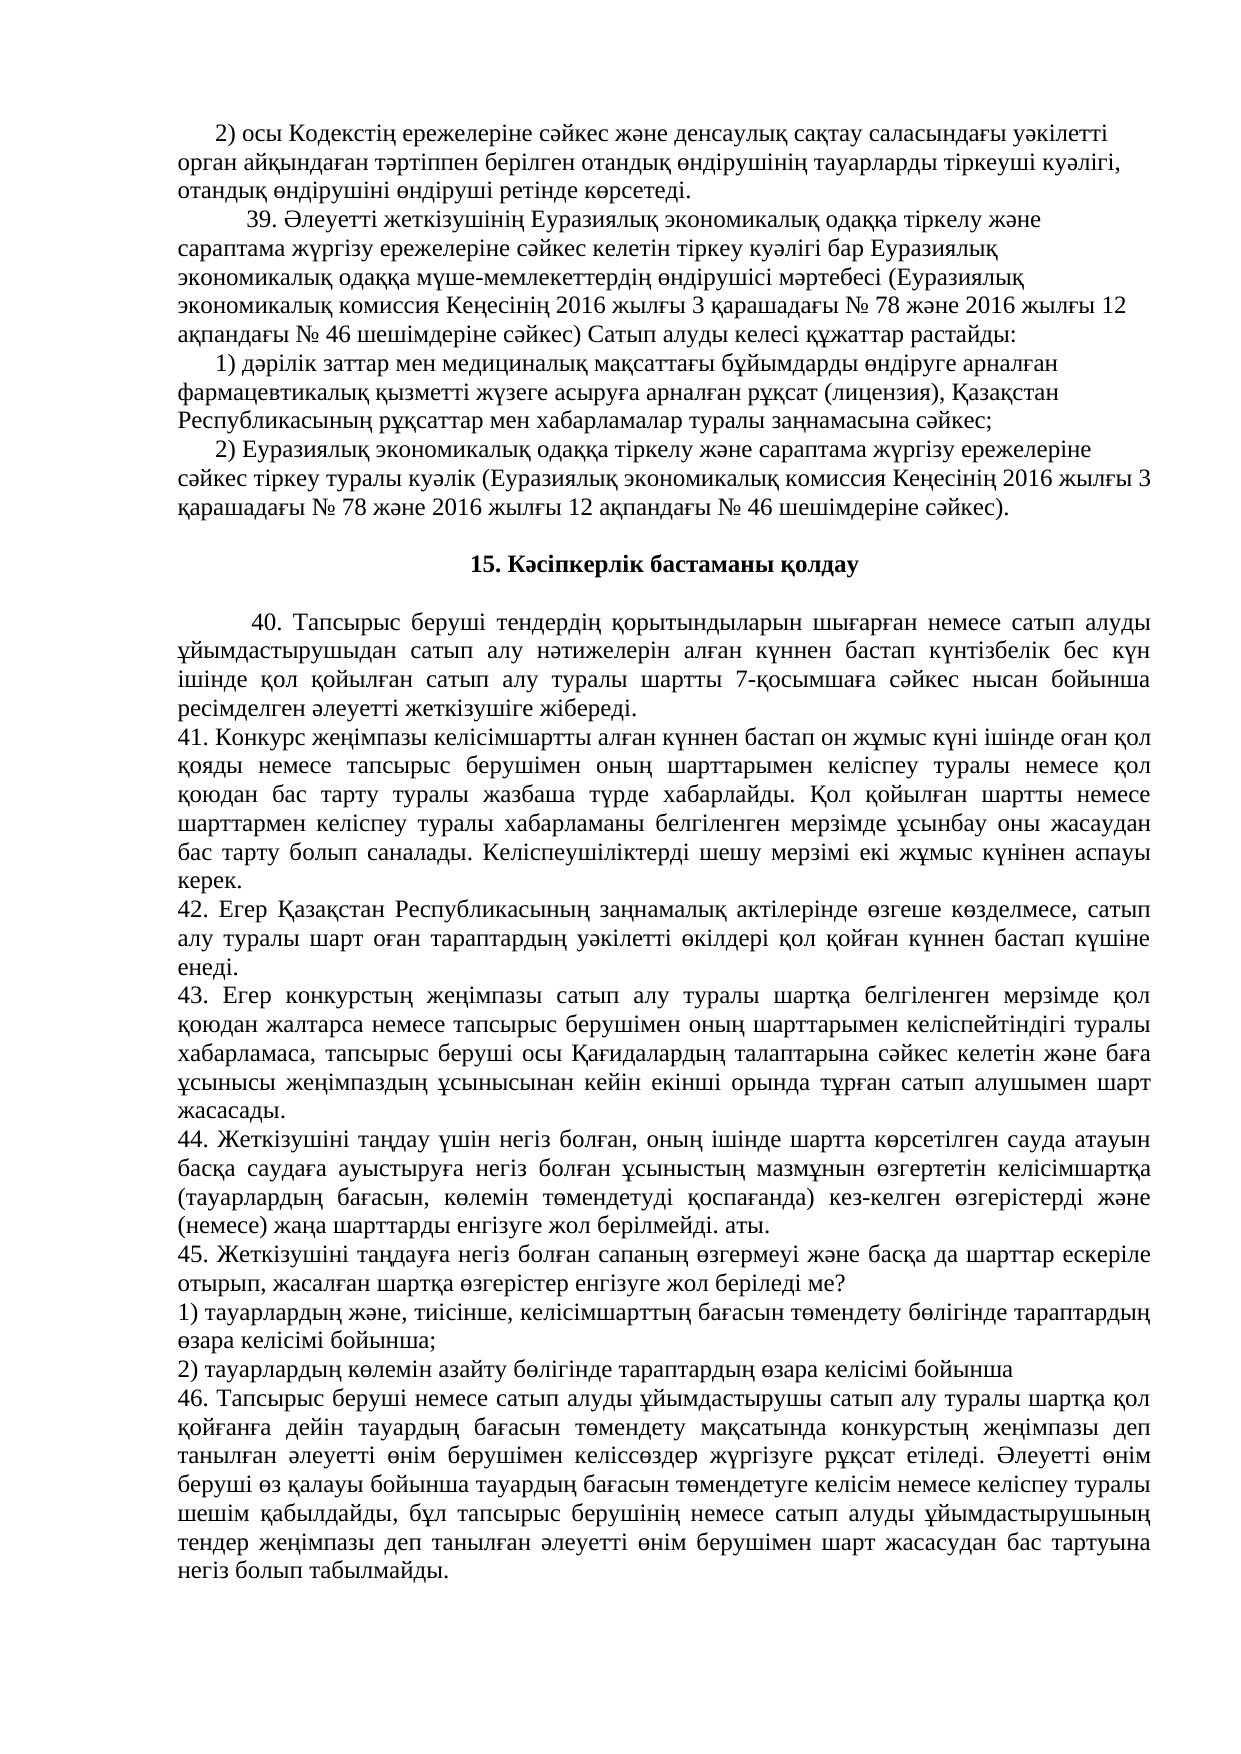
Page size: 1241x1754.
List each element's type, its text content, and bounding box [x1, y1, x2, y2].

text 45. Жеткізушіні таңдауға негіз болған сапаның өзгермеуі және басқа да шарттар ескеріле отырып, жасалған шартқа өзгерістер енгізуге жол беріледі ме? [177, 1239, 1152, 1297]
text 2) тауарлардың көлемін азайту бөлігінде тараптардың өзара келісімі бойынша [177, 1354, 1152, 1383]
text 1) дәрілік заттар мен медициналық мақсаттағы бұйымдарды өндіруге арналған фармацевтикалық қызметті жүзеге асыруға арналған рұқсат (лицензия), Қазақстан Республикасының рұқсаттар мен хабарламалар туралы заңнамасына сәйкес; [177, 348, 1152, 434]
text 1) тауарлардың және, тиісінше, келісімшарттың бағасын төмендету бөлігінде тараптардың өзара келісімі бойынша; [177, 1297, 1152, 1354]
text 40. Тапсырыс беруші тендердің қорытындыларын шығарған немесе сатып алуды ұйымдастырушыдан сатып алу нәтижелерін алған күннен бастап күнтізбелік бес күн ішінде қол қойылған сатып алу туралы шартты 7-қосымшаға сәйкес нысан бойынша ресімделген әлеуетті жеткізушіге жібереді. [177, 607, 1152, 722]
text 44. Жеткізушіні таңдау үшін негіз болған, оның ішінде шартта көрсетілген сауда атауын басқа саудаға ауыстыруға негіз болған ұсыныстың мазмұнын өзгертетін келісімшартқа (тауарлардың бағасын, көлемін төмендетуді қоспағанда) кез-келген өзгерістерді және (немесе) жаңа шарттарды енгізуге жол берілмейді. аты. [177, 1124, 1152, 1239]
text 15. Кәсіпкерлік бастаманы қолдау [177, 549, 1152, 578]
text 41. Конкурс жеңімпазы келісімшартты алған күннен бастап он жұмыс күні ішінде оған қол қояды немесе тапсырыс берушімен оның шарттарымен келіспеу туралы немесе қол қоюдан бас тарту туралы жазбаша түрде хабарлайды. Қол қойылған шартты немесе шарттармен келіспеу туралы хабарламаны белгіленген мерзімде ұсынбау оны жасаудан бас тарту болып саналады. Келіспеушіліктерді шешу мерзімі екі жұмыс күнінен аспауы керек. [177, 722, 1152, 894]
text 46. ​​Тапсырыс беруші немесе сатып алуды ұйымдастырушы сатып алу туралы шартқа қол қойғанға дейін тауардың бағасын төмендету мақсатында конкурстың жеңімпазы деп танылған әлеуетті өнім берушімен келіссөздер жүргізуге рұқсат етіледі. Әлеуетті өнім беруші өз қалауы бойынша тауардың бағасын төмендетуге келісім немесе келіспеу туралы шешім қабылдайды, бұл тапсырыс берушінің немесе сатып алуды ұйымдастырушының тендер жеңімпазы деп танылған әлеуетті өнім берушімен шарт жасасудан бас тартуына негіз болып табылмайды. [177, 1383, 1152, 1584]
text 2) осы Кодекстің ережелеріне сәйкес және денсаулық сақтау саласындағы уәкілетті орган айқындаған тәртіппен берілген отандық өндірушінің тауарларды тіркеуші куәлігі, отандық өндірушіні өндіруші ретінде көрсетеді. [177, 118, 1152, 204]
text 2) Еуразиялық экономикалық одаққа тіркелу және сараптама жүргізу ережелеріне сәйкес тіркеу туралы куәлік (Еуразиялық экономикалық комиссия Кеңесінің 2016 жылғы 3 қарашадағы № 78 және 2016 жылғы 12 ақпандағы № 46 шешімдеріне сәйкес). [177, 434, 1152, 521]
text 43. Егер конкурстың жеңімпазы сатып алу туралы шартқа белгіленген мерзімде қол қоюдан жалтарса немесе тапсырыс берушімен оның шарттарымен келіспейтіндігі туралы хабарламаса, тапсырыс беруші осы Қағидалардың талаптарына сәйкес келетін және баға ұсынысы жеңімпаздың ұсынысынан кейін екінші орында тұрған сатып алушымен шарт жасасады. [177, 981, 1152, 1124]
text 39. Әлеуетті жеткізушінің Еуразиялық экономикалық одаққа тіркелу және сараптама жүргізу ережелеріне сәйкес келетін тіркеу куәлігі бар Еуразиялық экономикалық одаққа мүше-мемлекеттердің өндірушісі мәртебесі (Еуразиялық экономикалық комиссия Кеңесінің 2016 жылғы 3 қарашадағы № 78 және 2016 жылғы 12 ақпандағы № 46 шешімдеріне сәйкес) Сатып алуды келесі құжаттар растайды: [177, 204, 1152, 348]
text 42. Егер Қазақстан Республикасының заңнамалық актілерінде өзгеше көзделмесе, сатып алу туралы шарт оған тараптардың уәкілетті өкілдері қол қойған күннен бастап күшіне енеді. [177, 894, 1152, 981]
